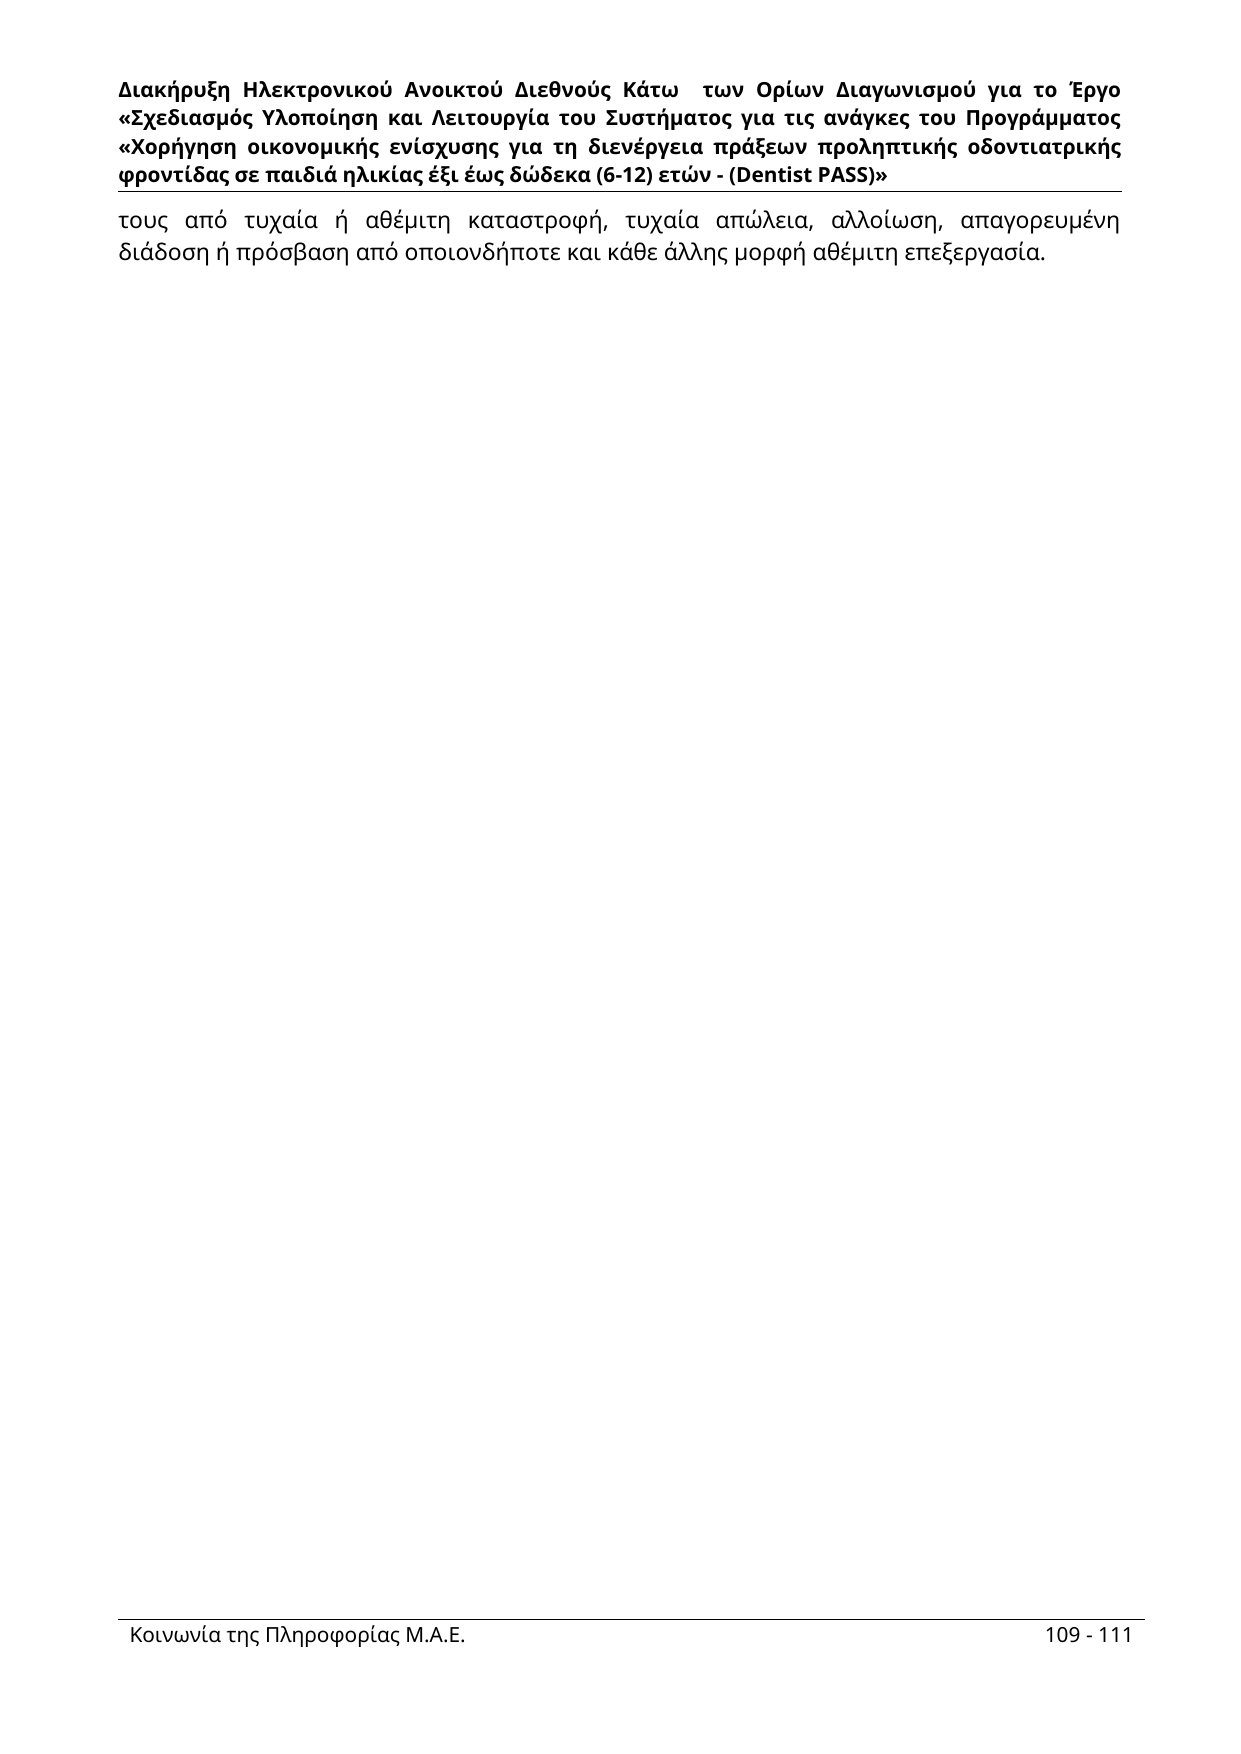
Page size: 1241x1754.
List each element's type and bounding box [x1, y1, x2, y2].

text [118, 204, 1122, 267]
